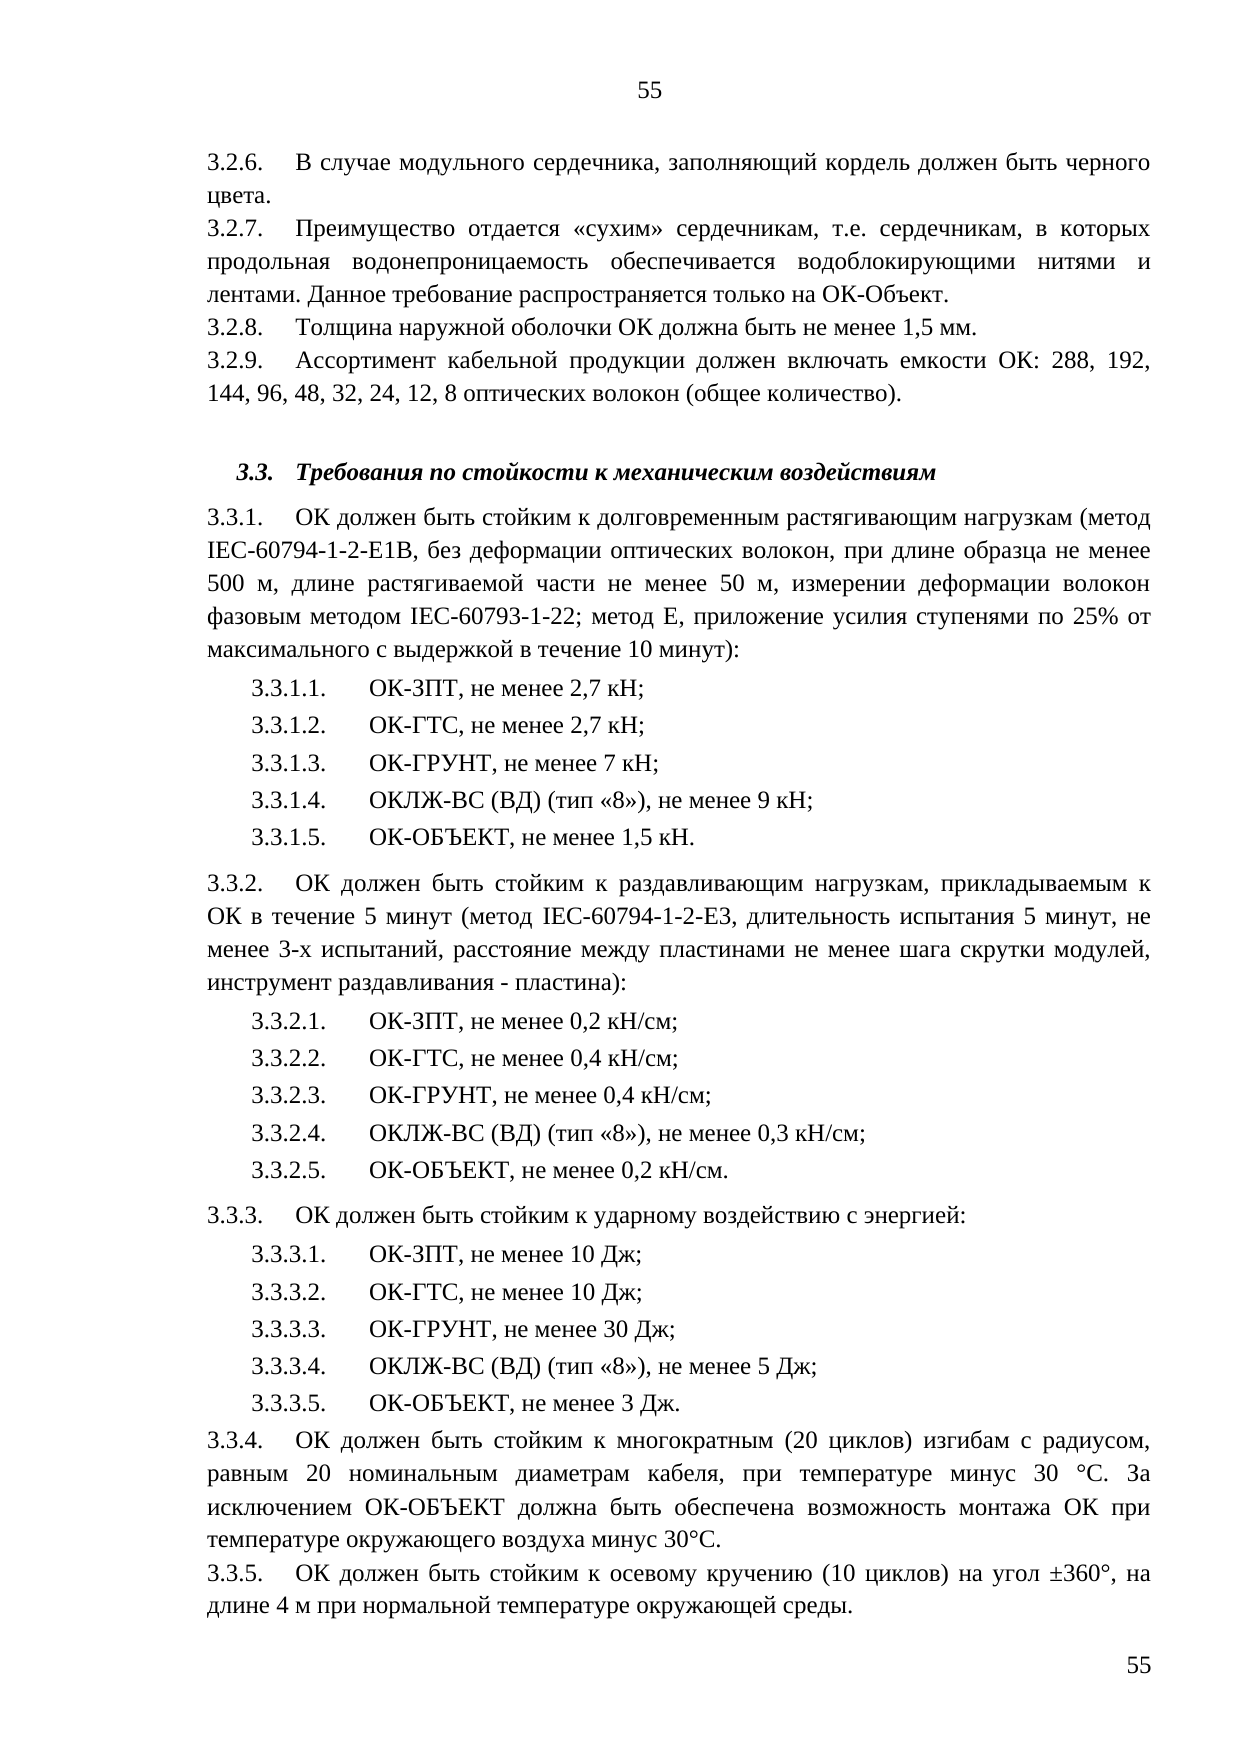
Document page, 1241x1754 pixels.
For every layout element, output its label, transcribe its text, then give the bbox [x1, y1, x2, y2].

list ОК-ЗПТ, не менее 10 Дж; [251, 1239, 1152, 1268]
list ОК должен быть стойким к осевому кручению (10 циклов) на угол ±360°, на длине 4 м при нормальной температуре окружающей среды. [207, 1558, 1152, 1619]
list ОКЛЖ-ВС (ВД) (тип «8»), не менее 0,3 кН/см; [251, 1118, 1152, 1146]
list Ассортимент кабельной продукции должен включать емкости ОК: 288, 192, 144, 96, 48, 32, 24, 12, 8 оптических волокон (общее количество). [207, 345, 1152, 407]
list ОК-ОБЪЕКТ, не менее 3 Дж. [251, 1388, 1152, 1417]
list ОКЛЖ-ВС (ВД) (тип «8»), не менее 9 кН; [251, 785, 1152, 814]
list ОК должен быть стойким к ударному воздействию с энергией: [207, 1200, 1152, 1229]
list ОКЛЖ-ВС (ВД) (тип «8»), не менее 5 Дж; [251, 1351, 1152, 1380]
list ОК-ОБЪЕКТ, не менее 1,5 кН. [251, 822, 1152, 851]
list ОК-ГТС, не менее 2,7 кН; [251, 711, 1152, 739]
list ОК-ЗПТ, не менее 2,7 кН; [251, 673, 1152, 702]
list Толщина наружной оболочки ОК должна быть не менее 1,5 мм. [207, 312, 1152, 341]
list ОК-ГРУНТ, не менее 7 кН; [251, 748, 1152, 777]
list ОК-ЗПТ, не менее 0,2 кН/см; [251, 1006, 1152, 1035]
list ОК-ГТС, не менее 10 Дж; [251, 1277, 1152, 1306]
list ОК-ГРУНТ, не менее 0,4 кН/см; [251, 1080, 1152, 1109]
list Преимущество отдается «сухим» сердечникам, т.е. сердечникам, в которых продольная водонепроницаемость обеспечивается водоблокирующими нитями и лентами. Данное требование распространяется только на ОК-Объект. [207, 213, 1152, 308]
list Требования по стойкости к механическим воздействиям [236, 457, 1152, 485]
list ОК должен быть стойким к многократным (20 циклов) изгибам с радиусом, равным 20 номинальным диаметрам кабеля, при температуре минус 30 °С. За исключением ОК-ОБЪЕКТ должна быть обеспечена возможность монтажа ОК при температуре окружающего воздуха минус 30°С. [207, 1426, 1152, 1553]
list ОК должен быть стойким к долговременным растягивающим нагрузкам (метод IEC-60794-1-2-E1В, без деформации оптических волокон, при длине образца не менее 500 м, длине растягиваемой части не менее 50 м, измерении деформации волокон фазовым методом IEC-60793-1-22; метод Е, приложение усилия ступенями по 25% от максимального с выдержкой в течение 10 минут): [207, 502, 1152, 663]
list ОК должен быть стойким к раздавливающим нагрузкам, прикладываемым к ОК в течение 5 минут (метод IEC-60794-1-2-E3, длительность испытания 5 минут, не менее 3-х испытаний, расстояние между пластинами не менее шага скрутки модулей, инструмент раздавливания - пластина): [207, 868, 1152, 996]
list ОК-ГРУНТ, не менее 30 Дж; [251, 1314, 1152, 1343]
list ОК-ГТС, не менее 0,4 кН/см; [251, 1043, 1152, 1072]
list В случае модульного сердечника, заполняющий кордель должен быть черного цвета. [207, 147, 1152, 209]
list ОК-ОБЪЕКТ, не менее 0,2 кН/см. [251, 1155, 1152, 1183]
